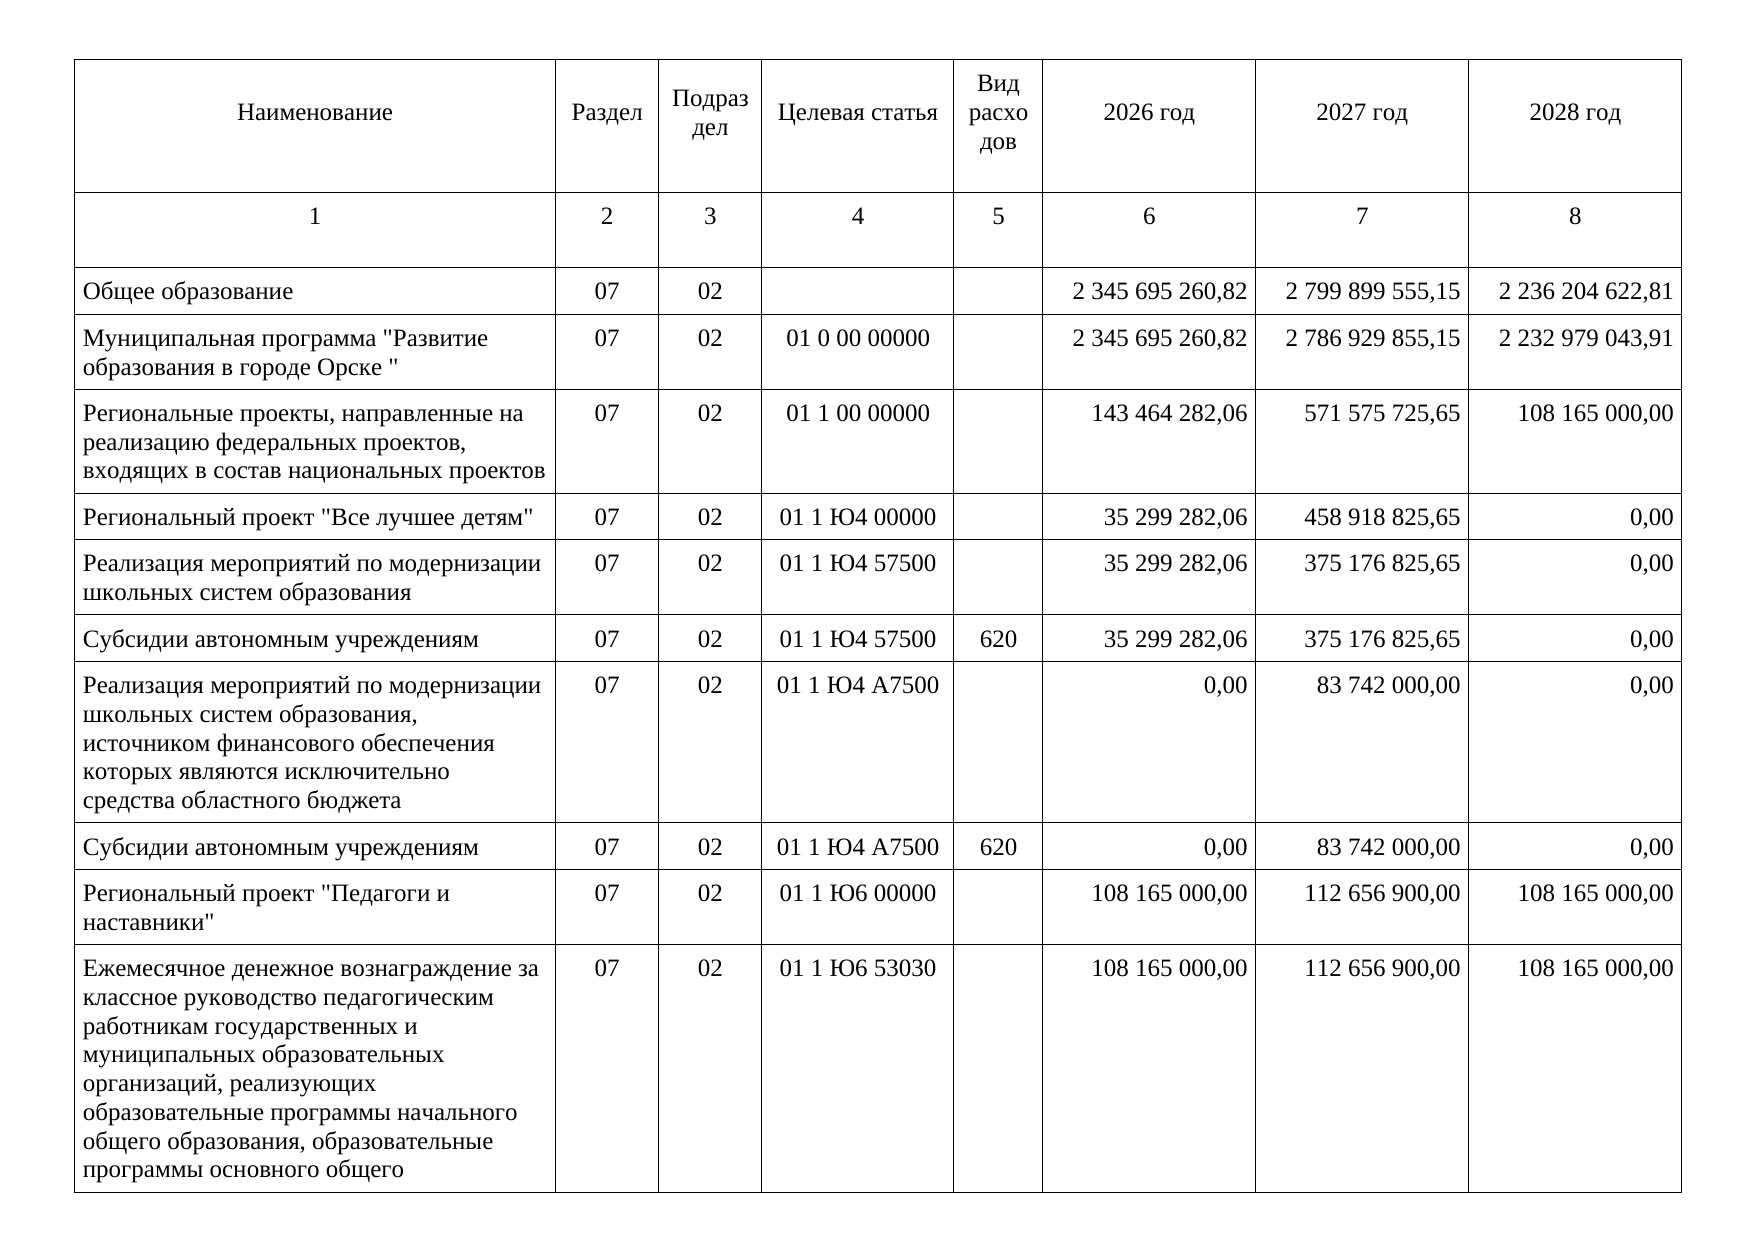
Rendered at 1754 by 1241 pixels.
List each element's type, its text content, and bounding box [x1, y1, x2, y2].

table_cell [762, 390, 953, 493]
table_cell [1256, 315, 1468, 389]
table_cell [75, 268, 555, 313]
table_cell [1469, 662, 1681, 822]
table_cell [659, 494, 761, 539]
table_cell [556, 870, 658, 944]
table_cell 3 [659, 193, 761, 267]
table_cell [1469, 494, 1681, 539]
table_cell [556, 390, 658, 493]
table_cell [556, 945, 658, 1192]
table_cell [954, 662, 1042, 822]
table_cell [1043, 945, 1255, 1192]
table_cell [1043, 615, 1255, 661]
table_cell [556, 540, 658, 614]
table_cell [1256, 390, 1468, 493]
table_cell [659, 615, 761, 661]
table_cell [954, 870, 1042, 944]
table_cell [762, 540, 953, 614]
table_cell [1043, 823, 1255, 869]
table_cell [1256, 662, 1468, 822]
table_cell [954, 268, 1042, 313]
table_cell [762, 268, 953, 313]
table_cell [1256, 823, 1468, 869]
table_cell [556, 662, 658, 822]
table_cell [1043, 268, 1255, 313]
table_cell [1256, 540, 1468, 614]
table_cell 6 [1043, 193, 1255, 267]
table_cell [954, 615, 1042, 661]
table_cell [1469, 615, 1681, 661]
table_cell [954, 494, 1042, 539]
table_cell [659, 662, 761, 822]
table_header Вид расходов [954, 60, 1042, 192]
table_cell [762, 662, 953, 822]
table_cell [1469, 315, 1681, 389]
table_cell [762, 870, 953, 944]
table_cell 2 [556, 193, 658, 267]
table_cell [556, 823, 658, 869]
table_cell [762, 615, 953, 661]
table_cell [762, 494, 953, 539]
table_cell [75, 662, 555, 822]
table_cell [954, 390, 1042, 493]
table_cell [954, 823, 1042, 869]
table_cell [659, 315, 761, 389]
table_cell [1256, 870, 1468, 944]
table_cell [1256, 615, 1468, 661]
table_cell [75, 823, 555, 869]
table_cell 5 [954, 193, 1042, 267]
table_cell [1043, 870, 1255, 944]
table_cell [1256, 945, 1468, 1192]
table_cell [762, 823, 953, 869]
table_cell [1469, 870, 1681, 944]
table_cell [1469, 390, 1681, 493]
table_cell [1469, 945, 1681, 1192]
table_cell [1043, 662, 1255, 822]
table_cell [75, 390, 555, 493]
table_header Раздел [556, 60, 658, 192]
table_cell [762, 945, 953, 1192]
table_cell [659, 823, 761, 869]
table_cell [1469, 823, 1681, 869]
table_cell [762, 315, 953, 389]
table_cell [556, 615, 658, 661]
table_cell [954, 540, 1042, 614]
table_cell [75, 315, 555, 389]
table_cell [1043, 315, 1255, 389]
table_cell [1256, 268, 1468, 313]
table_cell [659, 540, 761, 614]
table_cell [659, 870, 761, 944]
table_header Подраздел [659, 60, 761, 192]
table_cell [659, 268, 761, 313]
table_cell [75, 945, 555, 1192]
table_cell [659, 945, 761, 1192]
table_cell 4 [762, 193, 953, 267]
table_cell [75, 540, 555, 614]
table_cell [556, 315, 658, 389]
table_cell 8 [1469, 193, 1681, 267]
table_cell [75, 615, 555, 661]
table_header 2028 год [1469, 60, 1681, 192]
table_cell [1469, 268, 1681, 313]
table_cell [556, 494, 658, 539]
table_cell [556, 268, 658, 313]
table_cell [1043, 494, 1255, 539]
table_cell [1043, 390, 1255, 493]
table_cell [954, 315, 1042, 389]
table_header 2026 год [1043, 60, 1255, 192]
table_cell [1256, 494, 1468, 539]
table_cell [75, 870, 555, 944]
table_header 2027 год [1256, 60, 1468, 192]
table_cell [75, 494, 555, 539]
table_header Целевая статья [762, 60, 953, 192]
table_cell 1 [75, 193, 555, 267]
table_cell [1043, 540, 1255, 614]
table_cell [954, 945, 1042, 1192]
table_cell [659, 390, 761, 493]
table_cell 7 [1256, 193, 1468, 267]
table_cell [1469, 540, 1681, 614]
table_header Наименование [75, 60, 555, 192]
